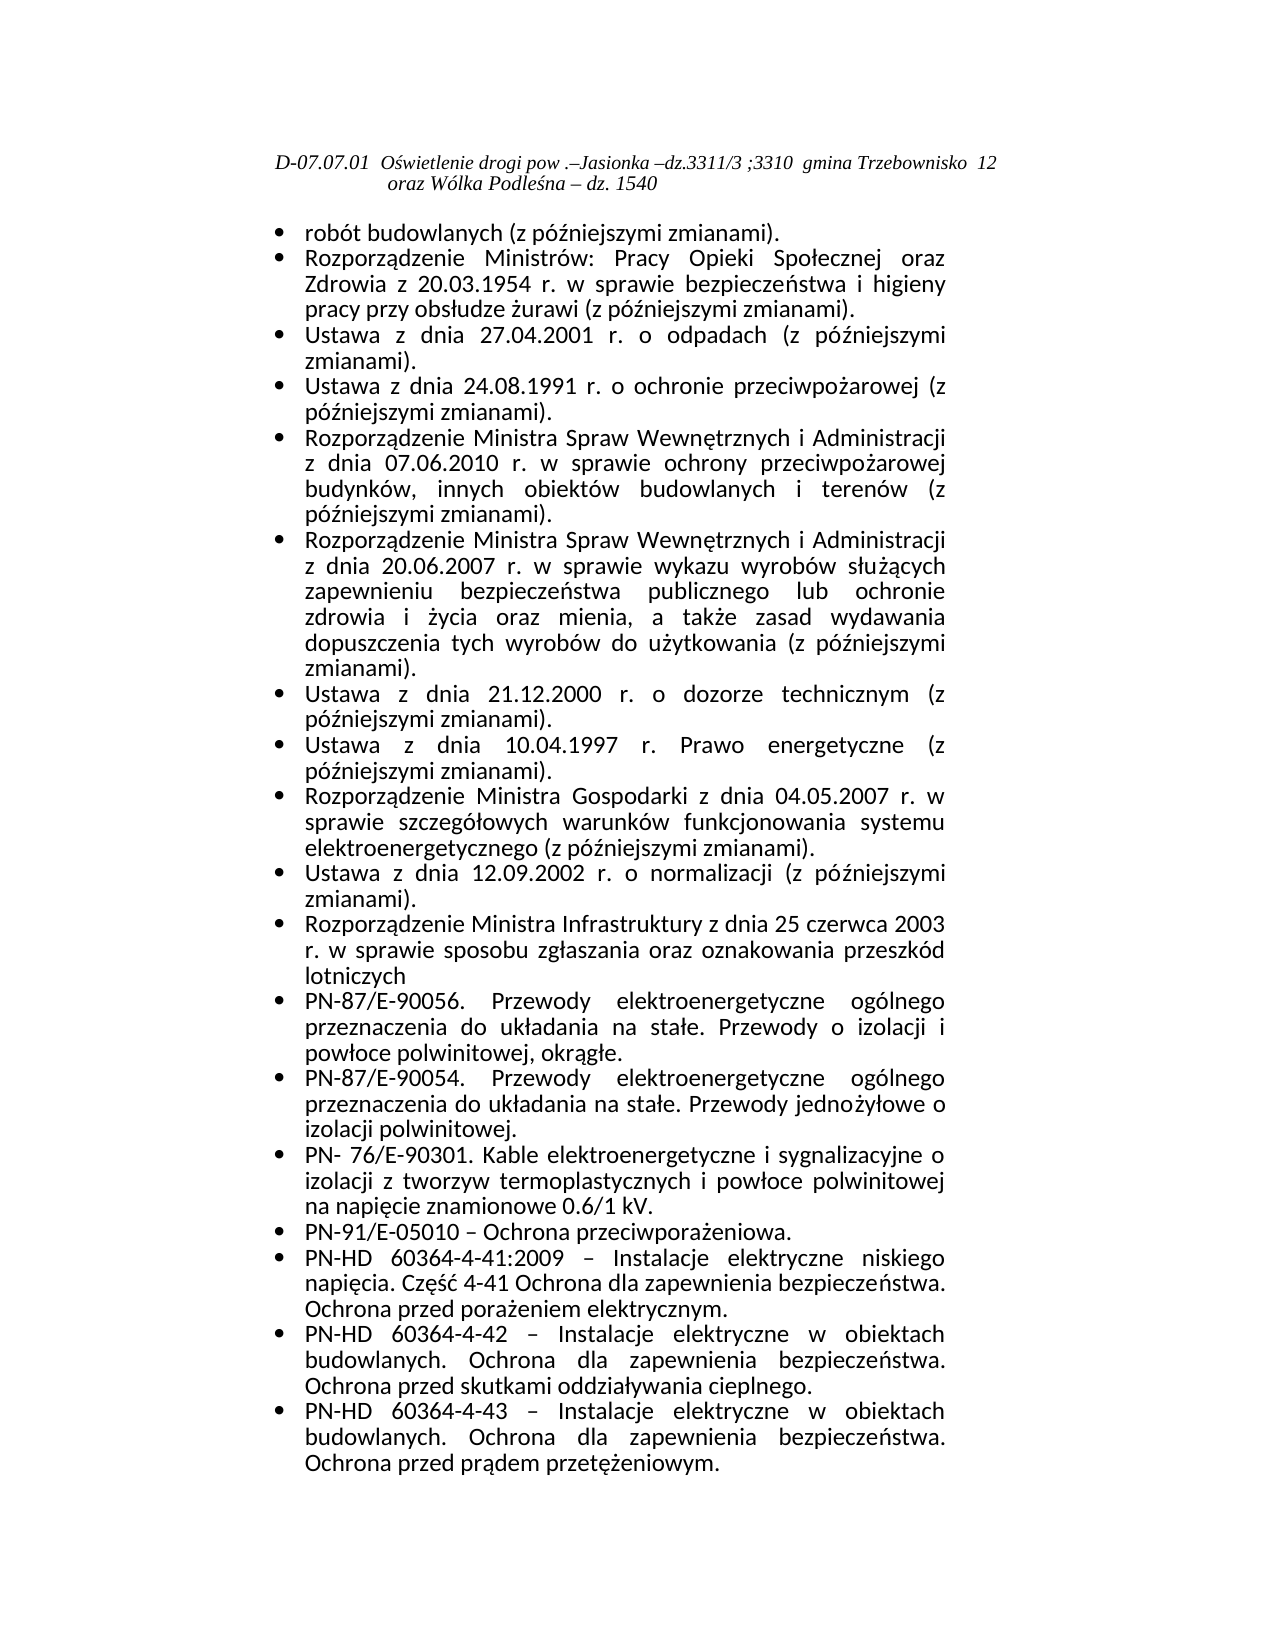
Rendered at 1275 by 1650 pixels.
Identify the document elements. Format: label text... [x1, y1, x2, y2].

list Rozporządzenie Ministra Gospodarki z dnia 04.05.2007 r. w sprawie szczegółowych warunków funkcjonowania systemu elektroenergetycznego (z późniejszymi zmianami). [275, 784, 946, 861]
list Rozporządzenie Ministra Spraw Wewnętrznych i Administracji z dnia 07.06.2010 r. w sprawie ochrony przeciwpożarowej budynków, innych obiektów budowlanych i terenów (z późniejszymi zmianami). [275, 426, 946, 528]
list PN-HD 60364-4-43 – Instalacje elektryczne w obiektach budowlanych. Ochrona dla zapewnienia bezpieczeństwa. Ochrona przed prądem przetężeniowym. [275, 1399, 946, 1476]
list PN-HD 60364-4-41:2009 – Instalacje elektryczne niskiego napięcia. Część 4-41 Ochrona dla zapewnienia bezpieczeństwa. Ochrona przed porażeniem elektrycznym. [275, 1246, 946, 1322]
list PN- 76/E-90301. Kable elektroenergetyczne i sygnalizacyjne o izolacji z tworzyw termoplastycznych i powłoce polwinitowej na napięcie znamionowe 0.6/1 kV. [275, 1143, 946, 1220]
list Ustawa z dnia 12.09.2002 r. o normalizacji (z późniejszymi zmianami). [275, 861, 946, 912]
list Rozporządzenie Ministra Infrastruktury z dnia 25 czerwca 2003 r. w sprawie sposobu zgłaszania oraz oznakowania przeszkód lotniczych [275, 912, 946, 989]
list Ustawa z dnia 21.12.2000 r. o dozorze technicznym (z późniejszymi zmianami). [275, 682, 946, 733]
list PN-87/E-90056. Przewody elektroenergetyczne ogólnego przeznaczenia do układania na stałe. Przewody o izolacji i powłoce polwinitowej, okrągłe. [275, 989, 946, 1066]
list PN-91/E-05010 – Ochrona przeciwporażeniowa. [275, 1220, 946, 1246]
list Ustawa z dnia 10.04.1997 r. Prawo energetyczne (z późniejszymi zmianami). [275, 733, 946, 784]
list Ustawa z dnia 27.04.2001 r. o odpadach (z późniejszymi zmianami). [275, 323, 946, 374]
list Rozporządzenie Ministrów: Pracy Opieki Społecznej oraz Zdrowia z 20.03.1954 r. w sprawie bezpieczeństwa i higieny pracy przy obsłudze żurawi (z późniejszymi zmianami). [275, 246, 946, 323]
list robót budowlanych (z późniejszymi zmianami). [275, 221, 946, 246]
text oraz Wólka Podleśna – dz. 1540 [275, 174, 1002, 195]
list PN-HD 60364-4-42 – Instalacje elektryczne w obiektach budowlanych. Ochrona dla zapewnienia bezpieczeństwa. Ochrona przed skutkami oddziaływania cieplnego. [275, 1322, 946, 1399]
list Rozporządzenie Ministra Spraw Wewnętrznych i Administracji z dnia 20.06.2007 r. w sprawie wykazu wyrobów służących zapewnieniu bezpieczeństwa publicznego lub ochronie zdrowia i życia oraz mienia, a także zasad wydawania dopuszczenia tych wyrobów do użytkowania (z późniejszymi zmianami). [275, 528, 946, 682]
text D-07.07.01 Oświetlenie drogi pow .–Jasionka –dz.3311/3 ;3310 gmina Trzebownisko 12 [275, 150, 1002, 174]
list PN-87/E-90054. Przewody elektroenergetyczne ogólnego przeznaczenia do układania na stałe. Przewody jednożyłowe o izolacji polwinitowej. [275, 1066, 946, 1143]
list Ustawa z dnia 24.08.1991 r. o ochronie przeciwpożarowej (z późniejszymi zmianami). [275, 374, 946, 426]
